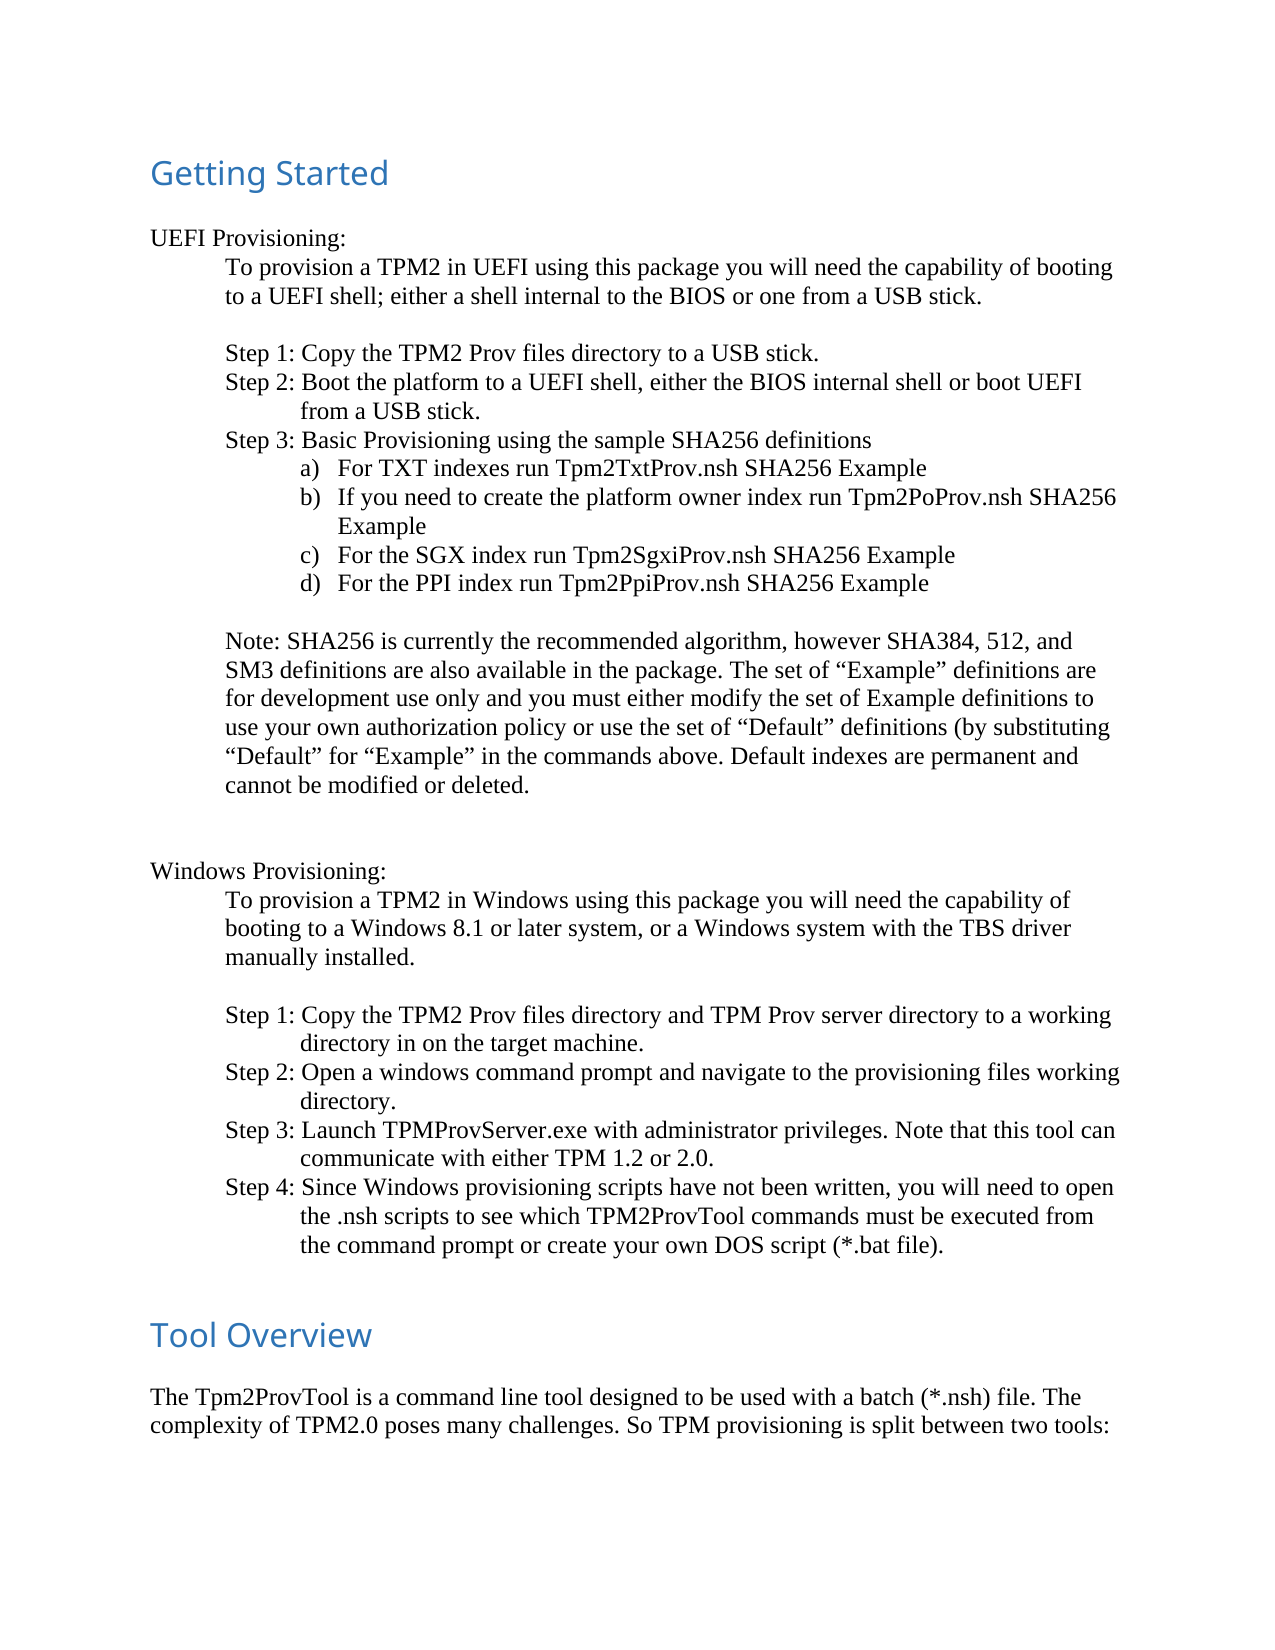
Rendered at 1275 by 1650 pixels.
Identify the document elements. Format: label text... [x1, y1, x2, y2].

list If you need to create the platform owner index run Tpm2PoProv.nsh SHA256 Example [300, 482, 1125, 540]
text Windows Provisioning: [150, 856, 1125, 885]
text To provision a TPM2 in UEFI using this package you will need the capability of booting to a UEFI shell; either a shell internal to the BIOS or one from a USB stick. [150, 252, 1125, 310]
list For the PPI index run Tpm2PpiProv.nsh SHA256 Example [300, 568, 1125, 597]
list For the SGX index run Tpm2SgxiProv.nsh SHA256 Example [300, 540, 1125, 568]
text Step 1: Copy the TPM2 Prov files directory and TPM Prov server directory to a working directory in on the target machine. [225, 1000, 1125, 1057]
text Step 2: Boot the platform to a UEFI shell, either the BIOS internal shell or boot UEFI from a USB stick. [225, 367, 1125, 425]
text Note: SHA256 is currently the recommended algorithm, however SHA384, 512, and SM3 definitions are also available in the package. The set of “Example” definitions are for development use only and you must either modify the set of Example definitions to use your own authorization policy or use the set of “Default” definitions (by substituting “Default” for “Example” in the commands above. Default indexes are permanent and cannot be modified or deleted. [225, 626, 1125, 798]
text Step 4: Since Windows provisioning scripts have not been written, you will need to open the .nsh scripts to see which TPM2ProvTool commands must be executed from the command prompt or create your own DOS script (*.bat file). [225, 1172, 1125, 1258]
subtitle Getting Started [150, 150, 1125, 195]
text Step 2: Open a windows command prompt and navigate to the provisioning files working directory. [225, 1057, 1125, 1115]
text Step 3: Launch TPMProvServer.exe with administrator privileges. Note that this tool can communicate with either TPM 1.2 or 2.0. [225, 1115, 1125, 1172]
text Step 1: Copy the TPM2 Prov files directory to a USB stick. [150, 338, 1125, 367]
list For TXT indexes run Tpm2TxtProv.nsh SHA256 Example [300, 453, 1125, 482]
text Step 3: Basic Provisioning using the sample SHA256 definitions [225, 425, 1125, 453]
subtitle Tool Overview [150, 1311, 1125, 1357]
text To provision a TPM2 in Windows using this package you will need the capability of booting to a Windows 8.1 or later system, or a Windows system with the TBS driver manually installed. [225, 885, 1125, 971]
text UEFI Provisioning: [150, 223, 1125, 252]
text The Tpm2ProvTool is a command line tool designed to be used with a batch (*.nsh) file. The complexity of TPM2.0 poses many challenges. So TPM provisioning is split between two tools: [150, 1382, 1125, 1439]
